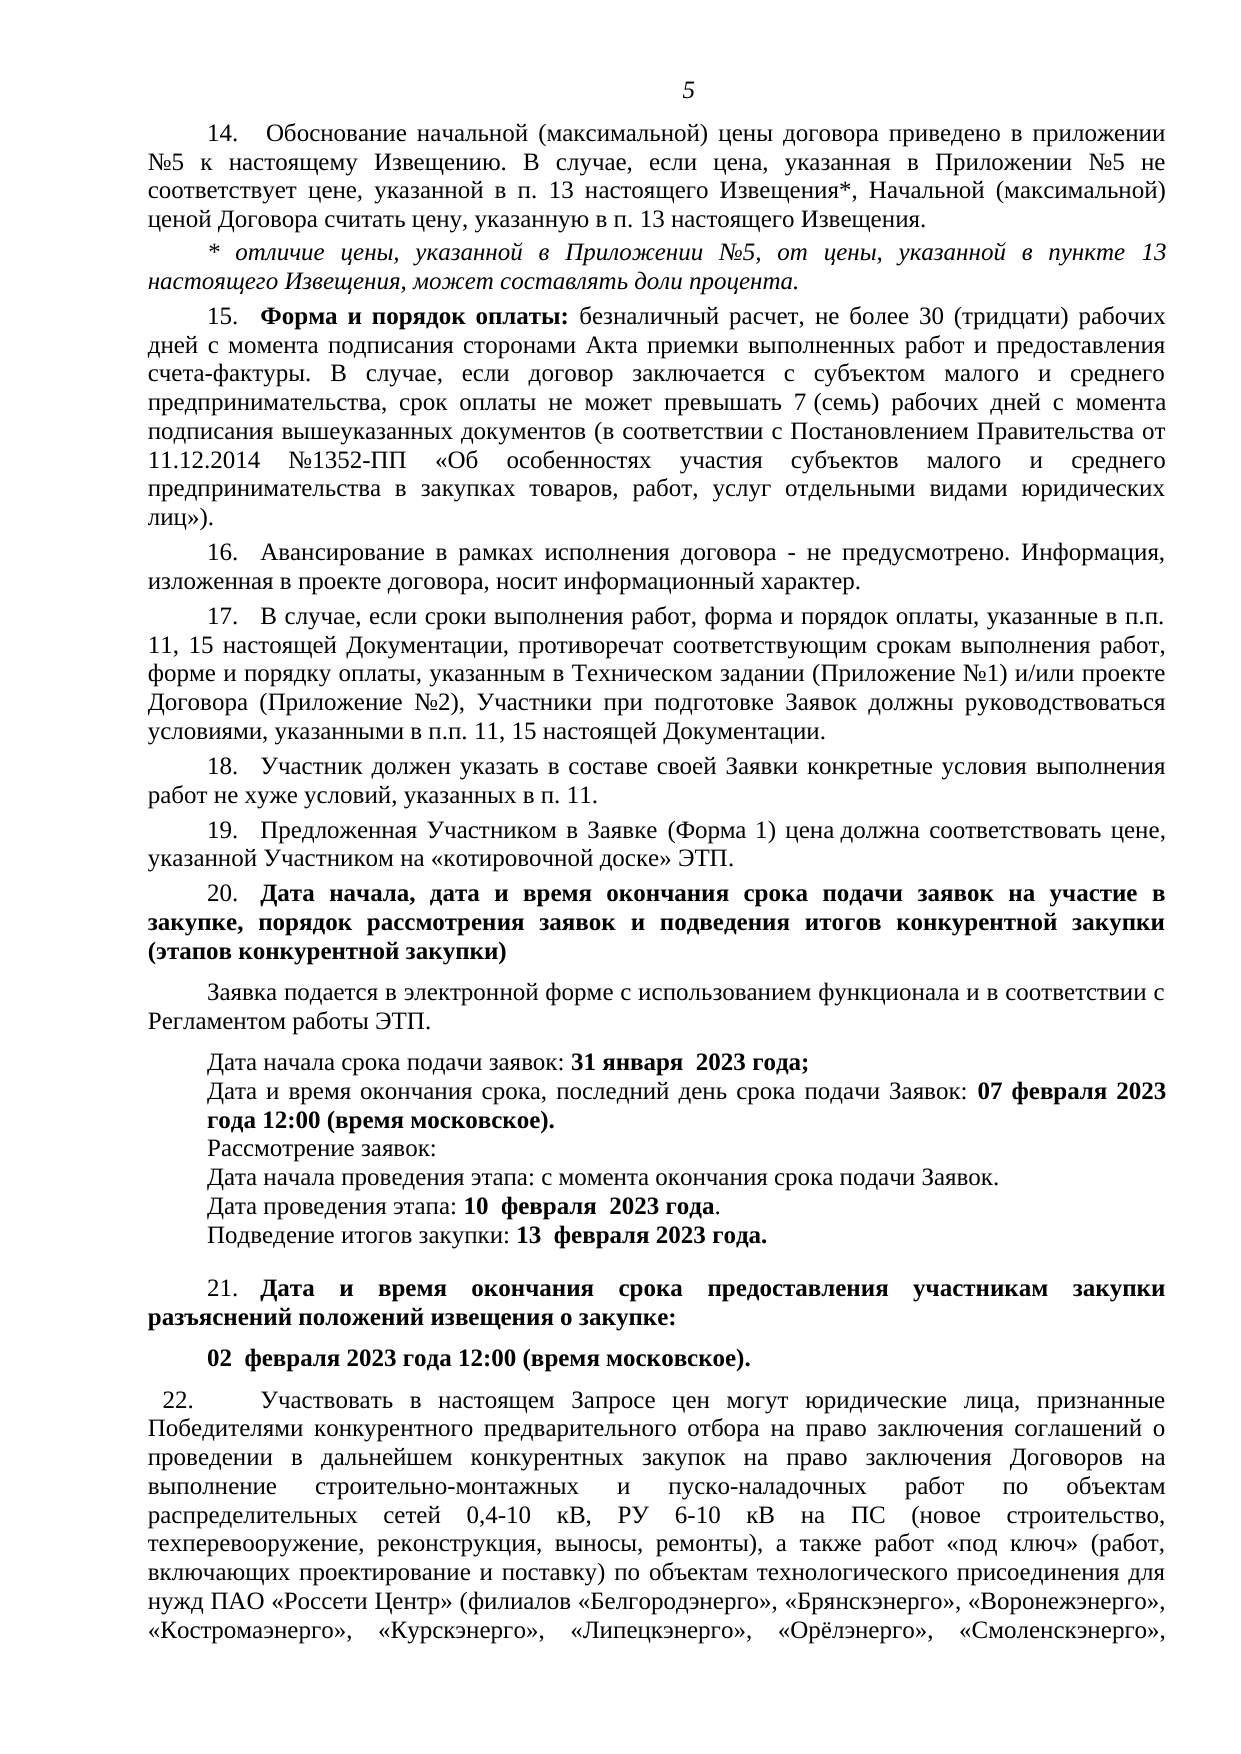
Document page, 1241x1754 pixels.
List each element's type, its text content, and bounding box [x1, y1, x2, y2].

text Дата проведения этапа: 10 февраля 2023 года. [148, 1191, 1166, 1220]
list Дата начала, дата и время окончания срока подачи заявок на участие в закупке, порядок рассмотрения заявок и подведения итогов конкурентной закупки (этапов конкурентной закупки) [148, 878, 1166, 965]
text Дата и время окончания срока, последний день срока подачи Заявок: 07 февраля 2023 года 12:00 (время московское). [207, 1076, 1166, 1133]
text * отличие цены, указанной в Приложении №5, от цены, указанной в пункте 13 настоящего Извещения, может составлять доли процента. [148, 237, 1166, 295]
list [148, 1385, 1166, 1643]
list Предложенная Участником в Заявке (Форма 1) цена должна соответствовать цене, указанной Участником на «котировочной доске» ЭТП. [148, 815, 1166, 872]
text Подведение итогов закупки: 13 февраля 2023 года. [207, 1220, 1166, 1248]
list В случае, если сроки выполнения работ, форма и порядок оплаты, указанные в п.п. 11, 15 настоящей Документации, противоречат соответствующим срокам выполнения работ, форме и порядку оплаты, указанным в Техническом задании (Приложение №1) и/или проекте Договора (Приложение №2), Участники при подготовке Заявок должны руководствоваться условиями, указанными в п.п. 11, 15 настоящей Документации. [148, 601, 1166, 745]
text Дата начала срока подачи заявок: 31 января 2023 года; [207, 1047, 1166, 1076]
list Обоснование начальной (максимальной) цены договора приведено в приложении №5 к настоящему Извещению. В случае, если цена, указанная в Приложении №5 не соответствует цене, указанной в п. 13 настоящего Извещения*, Начальной (максимальной) ценой Договора считать цену, указанную в п. 13 настоящего Извещения. [148, 118, 1166, 233]
text Дата начала проведения этапа: с момента окончания срока подачи Заявок. [148, 1162, 1166, 1191]
list Форма и порядок оплаты: безналичный расчет, не более 30 (тридцати) рабочих дней с момента подписания сторонами Акта приемки выполненных работ и предоставления счета-фактуры. В случае, если договор заключается с субъектом малого и среднего предпринимательства, срок оплаты не может превышать 7 (семь) рабочих дней с момента подписания вышеуказанных документов (в соответствии с Постановлением Правительства от 11.12.2014 №1352-ПП «Об особенностях участия субъектов малого и среднего предпринимательства в закупках товаров, работ, услуг отдельными видами юридических лиц»). [148, 301, 1166, 531]
list Участник должен указать в составе своей Заявки конкретные условия выполнения работ не хуже условий, указанных в п. 11. [148, 751, 1166, 808]
text 02 февраля 2023 года 12:00 (время московское). [148, 1343, 1166, 1372]
list Авансирование в рамках исполнения договора - не предусмотрено. Информация, изложенная в проекте договора, носит информационный характер. [148, 537, 1166, 595]
list Дата и время окончания срока предоставления участникам закупки разъяснений положений извещения о закупке: [148, 1273, 1166, 1331]
text Заявка подается в электронной форме с использованием функционала и в соответствии с Регламентом работы ЭТП. [148, 977, 1166, 1035]
text Рассмотрение заявок: [207, 1133, 1166, 1162]
